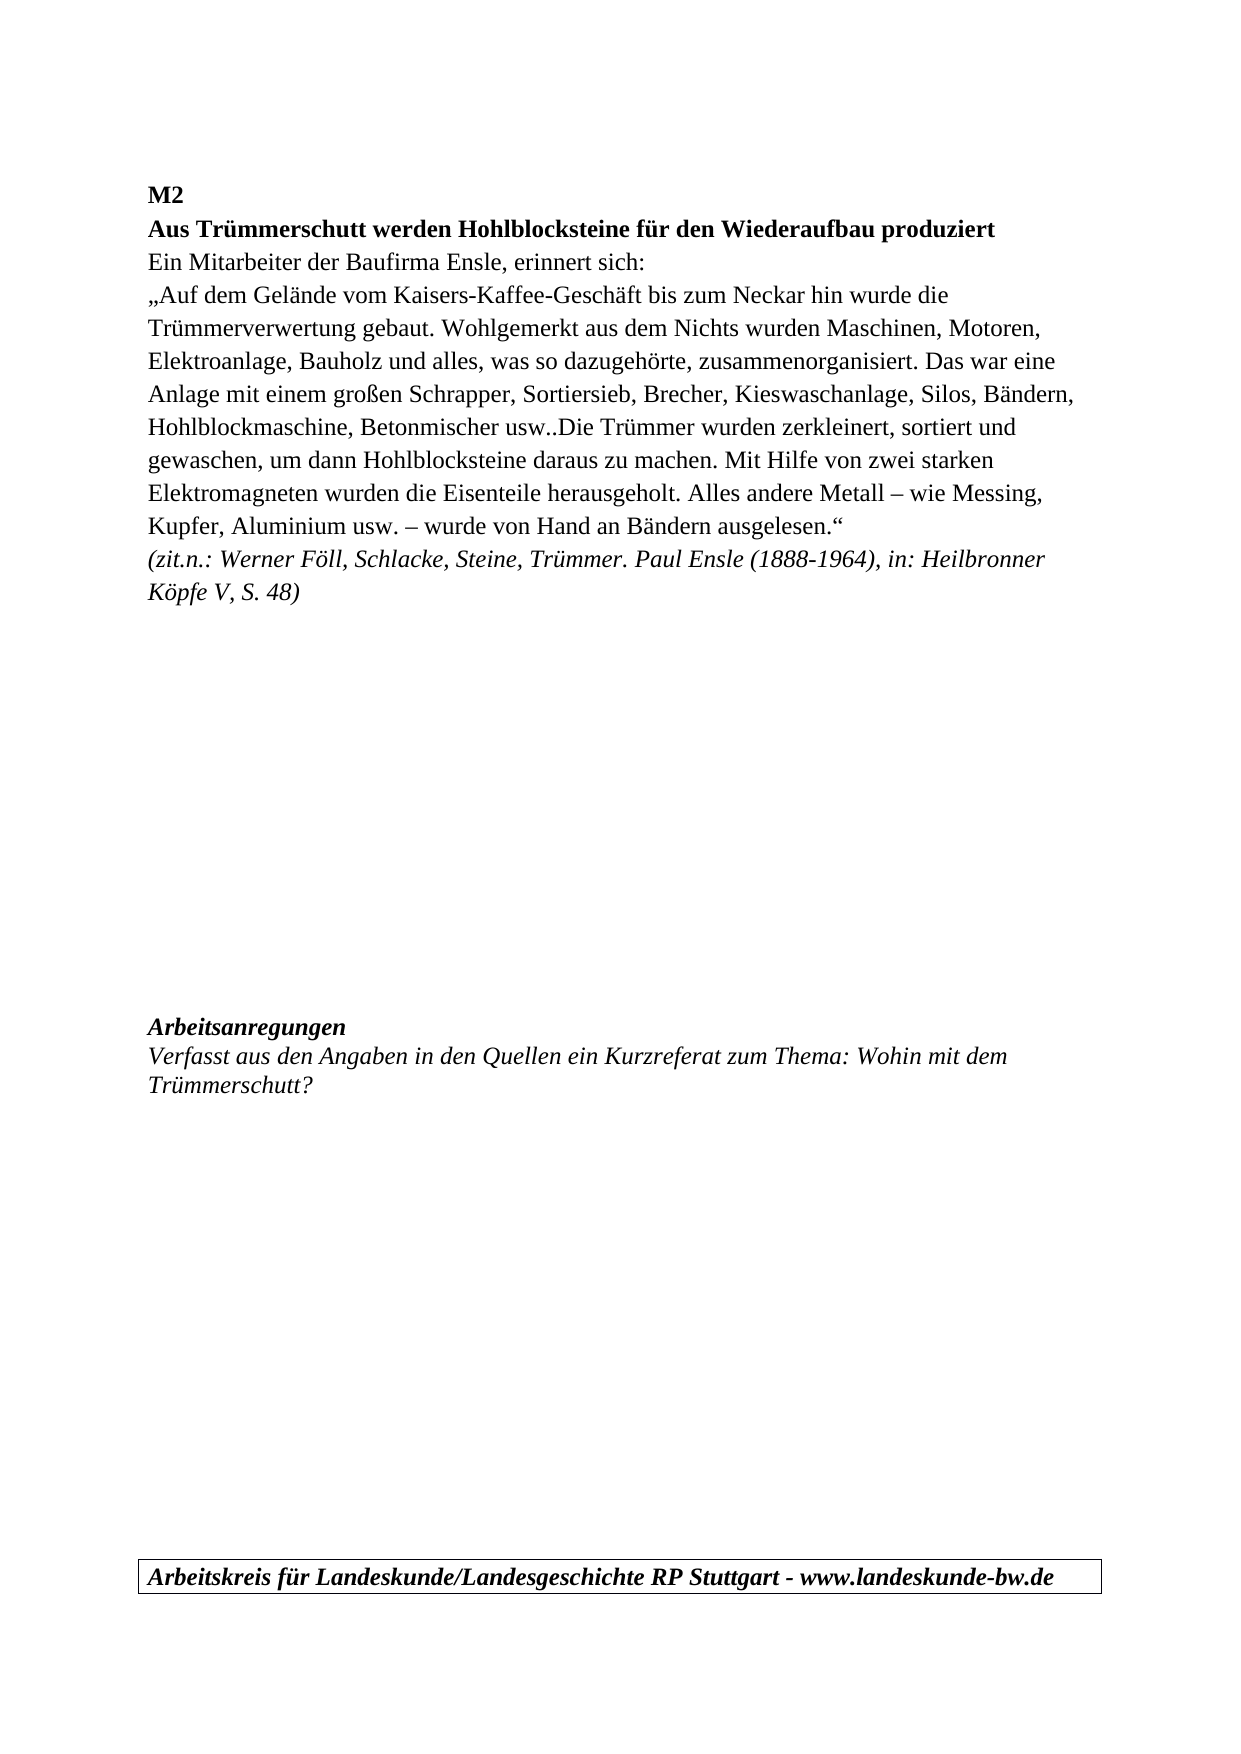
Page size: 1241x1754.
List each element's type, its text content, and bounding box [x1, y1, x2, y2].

text Ein Mitarbeiter der Baufirma Ensle, erinnert sich: [148, 247, 1093, 275]
text Aus Trümmerschutt werden Hohlblocksteine für den Wiederaufbau produziert [148, 214, 1093, 242]
text Verfasst aus den Angaben in den Quellen ein Kurzreferat zum Thema: Wohin mit dem Trümmerschutt? [148, 1041, 1093, 1099]
text Arbeitsanregungen [148, 1012, 1093, 1041]
text (zit.n.: Werner Föll, Schlacke, Steine, Trümmer. Paul Ensle (1888-1964), in: Heilbronner Köpfe V, S. 48) [148, 544, 1093, 606]
text M2 [148, 181, 1093, 209]
text Arbeitskreis für Landeskunde/Landesgeschichte RP Stuttgart - www.landeskunde-bw.de [139, 1560, 1101, 1593]
text „Auf dem Gelände vom Kaisers-Kaffee-Geschäft bis zum Neckar hin wurde die Trümmerverwertung gebaut. Wohlgemerkt aus dem Nichts wurden Maschinen, Motoren, Elektroanlage, Bauholz und alles, was so dazugehörte, zusammenorganisiert. Das war eine Anlage mit einem großen Schrapper, Sortiersieb, Brecher, Kieswaschanlage, Silos, Bändern, Hohlblockmaschine, Betonmischer usw..Die Trümmer wurden zerkleinert, sortiert und gewaschen, um dann Hohlblocksteine daraus zu machen. Mit Hilfe von zwei starken Elektromagneten wurden die Eisenteile herausgeholt. Alles andere Metall – wie Messing, Kupfer, Aluminium usw. – wurde von Hand an Bändern ausgelesen.“ [148, 280, 1093, 539]
